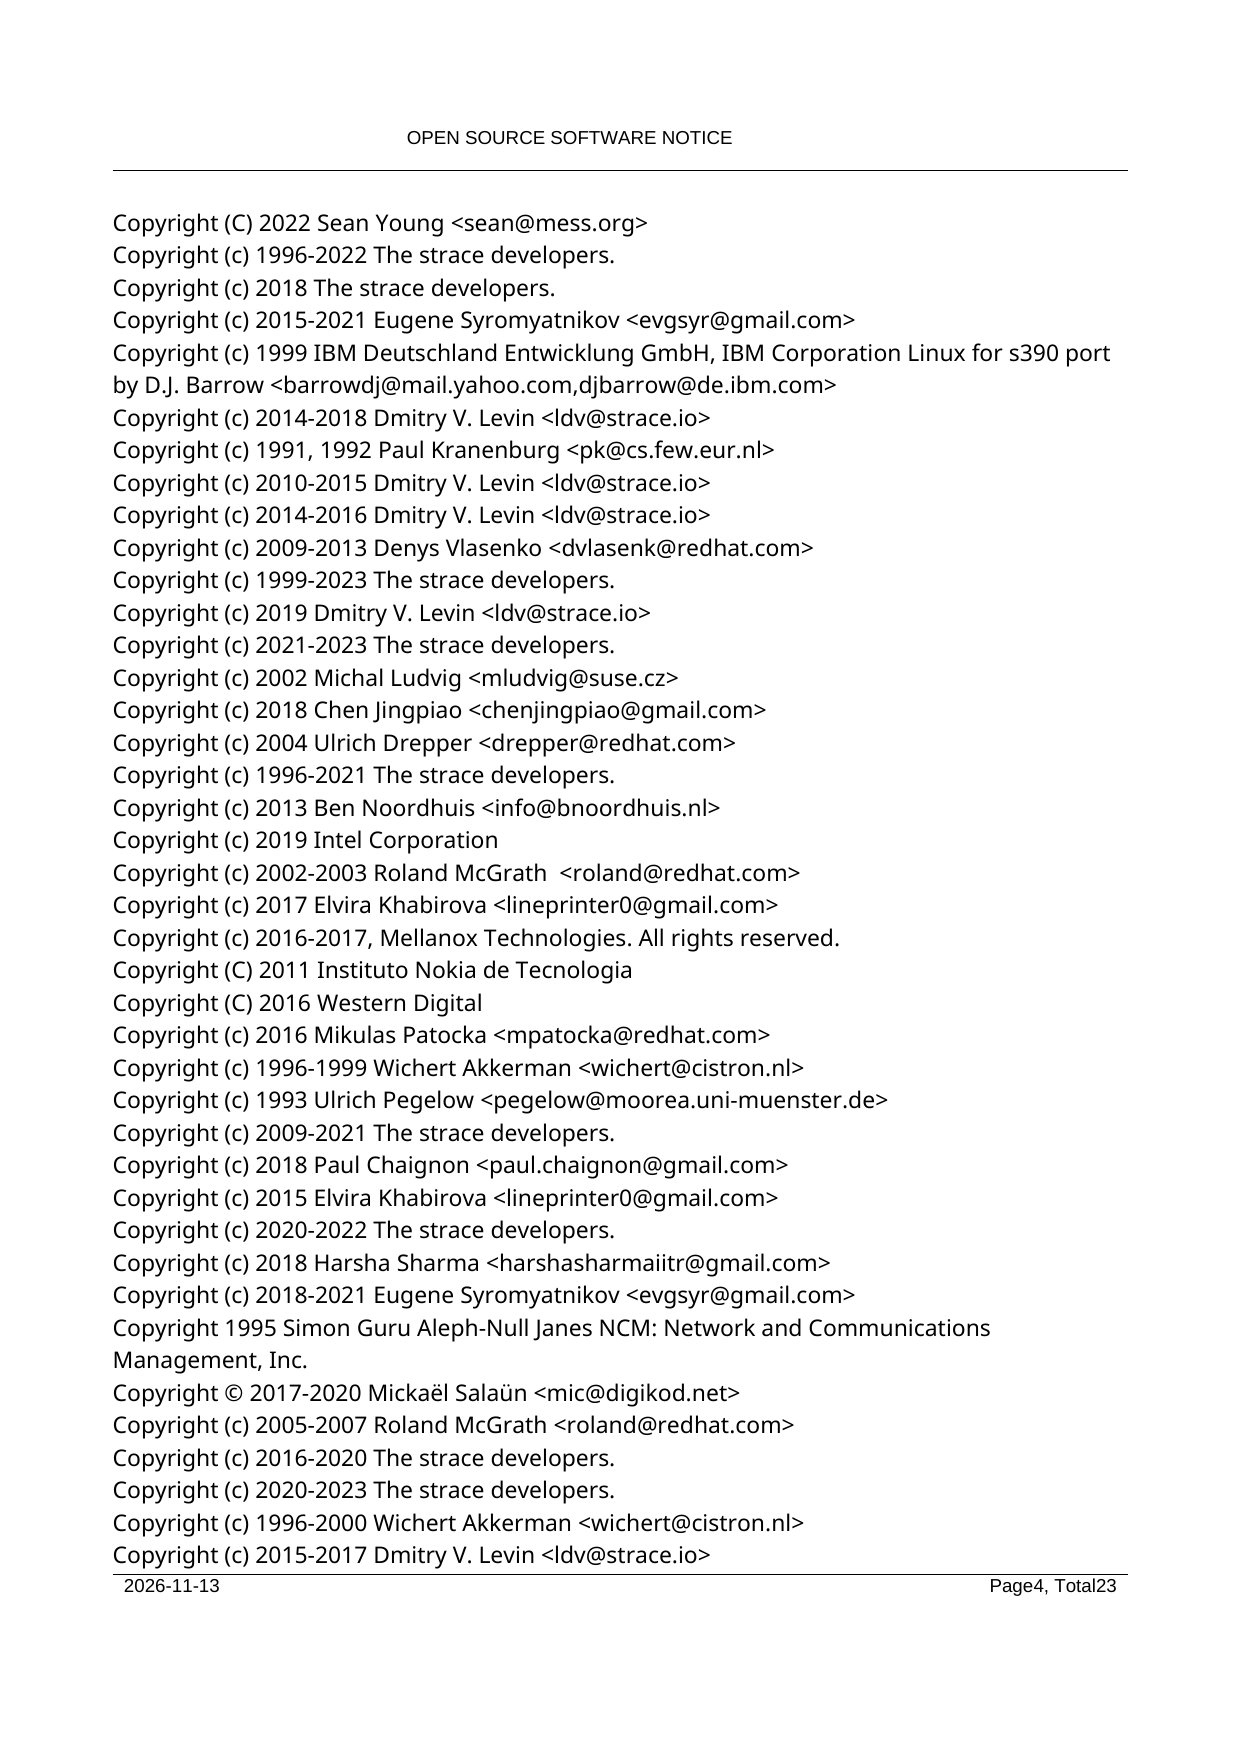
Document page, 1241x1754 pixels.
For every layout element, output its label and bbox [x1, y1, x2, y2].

text [112, 206, 1128, 1571]
